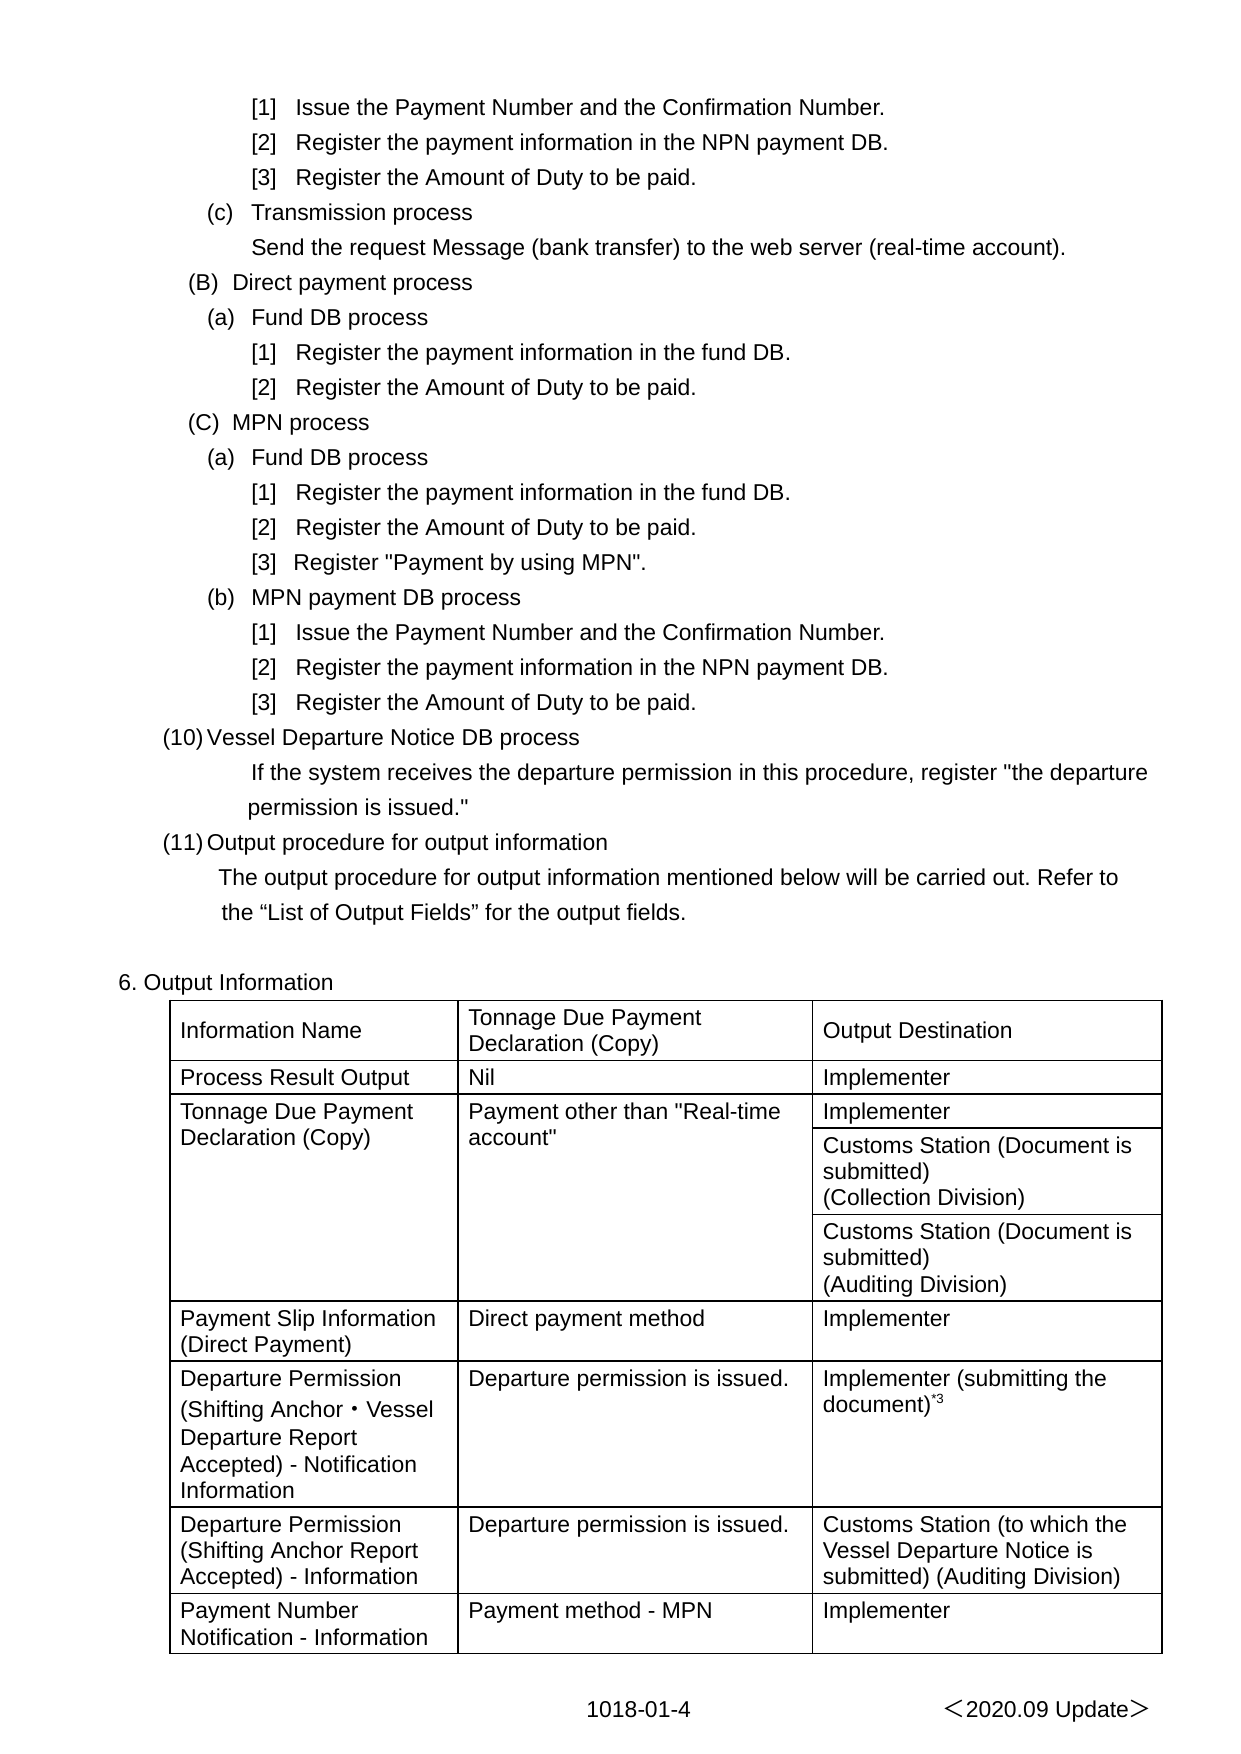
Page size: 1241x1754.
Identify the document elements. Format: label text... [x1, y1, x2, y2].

text (a) Fund DB process [207, 439, 1152, 474]
table_cell Payment Slip Information (Direct Payment) [171, 1302, 457, 1360]
text (10) Vessel Departure Notice DB process [162, 719, 1152, 754]
text [2] Register the payment information in the NPN payment DB. [251, 649, 1152, 684]
table_cell Departure Permission (Shifting Anchor・Vessel Departure Report Accepted) - Notification Information [171, 1362, 457, 1506]
table_cell Implementer [813, 1095, 1161, 1127]
table_cell Payment other than "Real-time account" [459, 1095, 812, 1300]
table_cell Customs Station (Document is submitted) (Collection Division) [813, 1129, 1161, 1213]
table_cell Payment method - MPN [459, 1594, 812, 1653]
text [1] Register the payment information in the fund DB. [251, 334, 1152, 369]
table_header Output Destination [813, 1001, 1161, 1059]
text (c) Transmission process [207, 194, 1152, 229]
table_header Tonnage Due Payment Declaration (Copy) [459, 1001, 812, 1059]
text [1] Issue the Payment Number and the Confirmation Number. [251, 89, 1152, 124]
text Send the request Message (bank transfer) to the web server (real-time account). [251, 229, 1152, 264]
text [3] Register the Amount of Duty to be paid. [251, 684, 1152, 719]
text If the system receives the departure permission in this procedure, register "the departure permission is issued." [247, 754, 1152, 824]
text (11) Output procedure for output information [162, 824, 1152, 859]
table_header Information Name [171, 1001, 457, 1059]
text (B) Direct payment process [188, 264, 1152, 299]
text [3] Register "Payment by using MPN". [251, 544, 1152, 579]
text (b) MPN payment DB process [207, 579, 1152, 614]
text The output procedure for output information mentioned below will be carried out. Refer to the “List of Output Fields” for the output fields. [218, 859, 1152, 929]
table_cell Direct payment method [459, 1302, 812, 1360]
table_cell Implementer [813, 1061, 1161, 1093]
table_cell Payment Number Notification - Information [171, 1594, 457, 1653]
table_cell Departure permission is issued. [459, 1508, 812, 1593]
table_cell Tonnage Due Payment Declaration (Copy) [171, 1095, 457, 1300]
text [1] Register the payment information in the fund DB. [251, 474, 1152, 509]
text [2] Register the payment information in the NPN payment DB. [251, 124, 1152, 159]
table_cell Implementer [813, 1302, 1161, 1360]
table_cell Departure permission is issued. [459, 1362, 812, 1506]
table_cell Customs Station (Document is submitted) (Auditing Division) [813, 1215, 1161, 1300]
text [3] Register the Amount of Duty to be paid. [251, 159, 1152, 194]
table_cell Implementer [813, 1594, 1161, 1653]
text (C) MPN process [188, 404, 1152, 439]
table_cell Nil [459, 1061, 812, 1093]
text [1] Issue the Payment Number and the Confirmation Number. [251, 614, 1152, 649]
text [2] Register the Amount of Duty to be paid. [251, 369, 1152, 404]
table_cell Departure Permission (Shifting Anchor Report Accepted) - Information [171, 1508, 457, 1593]
text (a) Fund DB process [207, 299, 1152, 334]
text [2] Register the Amount of Duty to be paid. [251, 509, 1152, 544]
text 6. Output Information [118, 964, 1152, 999]
table_cell Process Result Output [171, 1061, 457, 1093]
table_cell Customs Station (to which the Vessel Departure Notice is submitted) (Auditing Division) [813, 1508, 1161, 1593]
table_cell Implementer (submitting the document)*3 [813, 1362, 1161, 1506]
